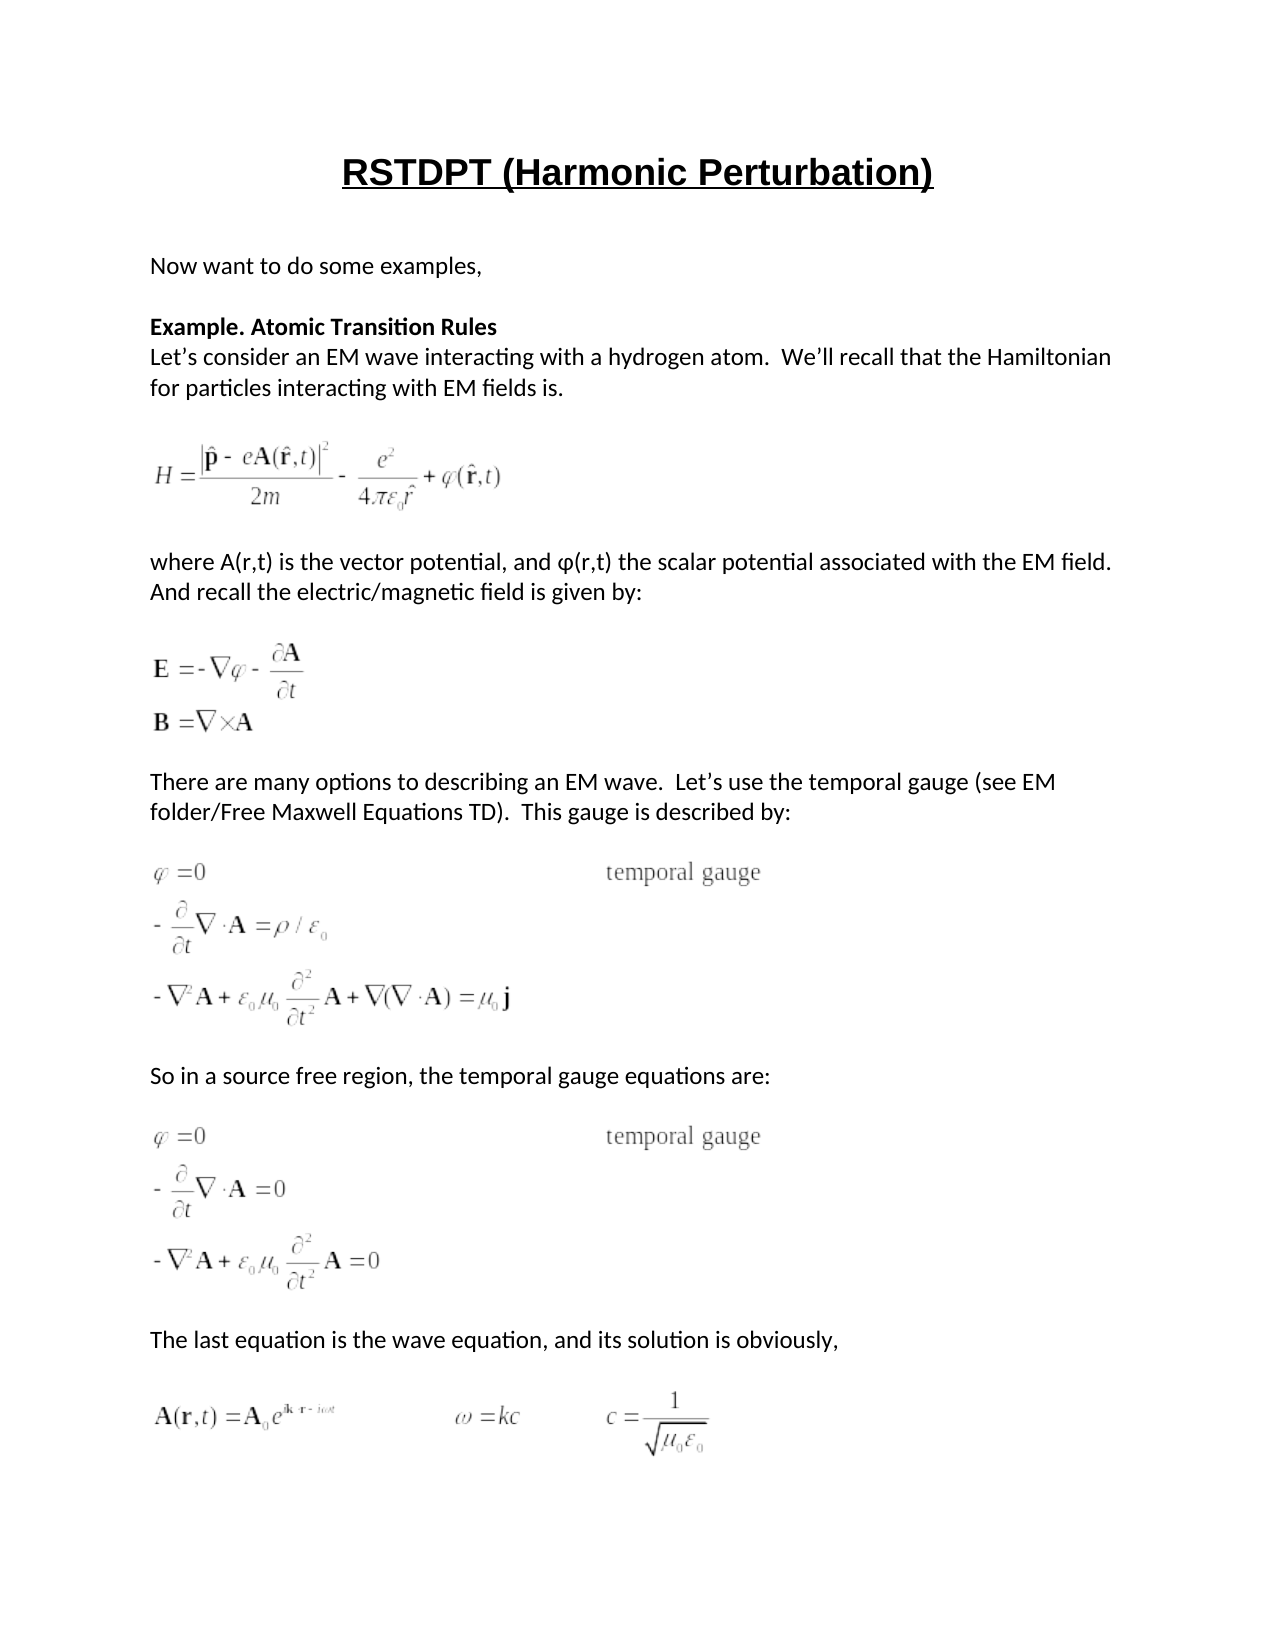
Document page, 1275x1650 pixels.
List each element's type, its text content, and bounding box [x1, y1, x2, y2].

text Let’s consider an EM wave interacting with a hydrogen atom. We’ll recall that the Hamiltonian for particles interacting with EM fields is. [150, 341, 1125, 402]
text where A(r,t) is the vector potential, and φ(r,t) the scalar potential associated with the EM field. And recall the electric/magnetic field is given by: [150, 546, 1125, 607]
text There are many options to describing an EM wave. Let’s use the temporal gauge (see EM folder/Free Maxwell Equations TD). This gauge is described by: [150, 766, 1125, 827]
text RSTDPT (Harmonic Perturbation) [150, 150, 1125, 193]
text The last equation is the wave equation, and its solution is obviously, [150, 1324, 1125, 1355]
text Now want to do some examples, [150, 250, 1125, 280]
text Example. Atomic Transition Rules [150, 311, 1125, 341]
text So in a source free region, the temporal gauge equations are: [150, 1060, 1125, 1091]
